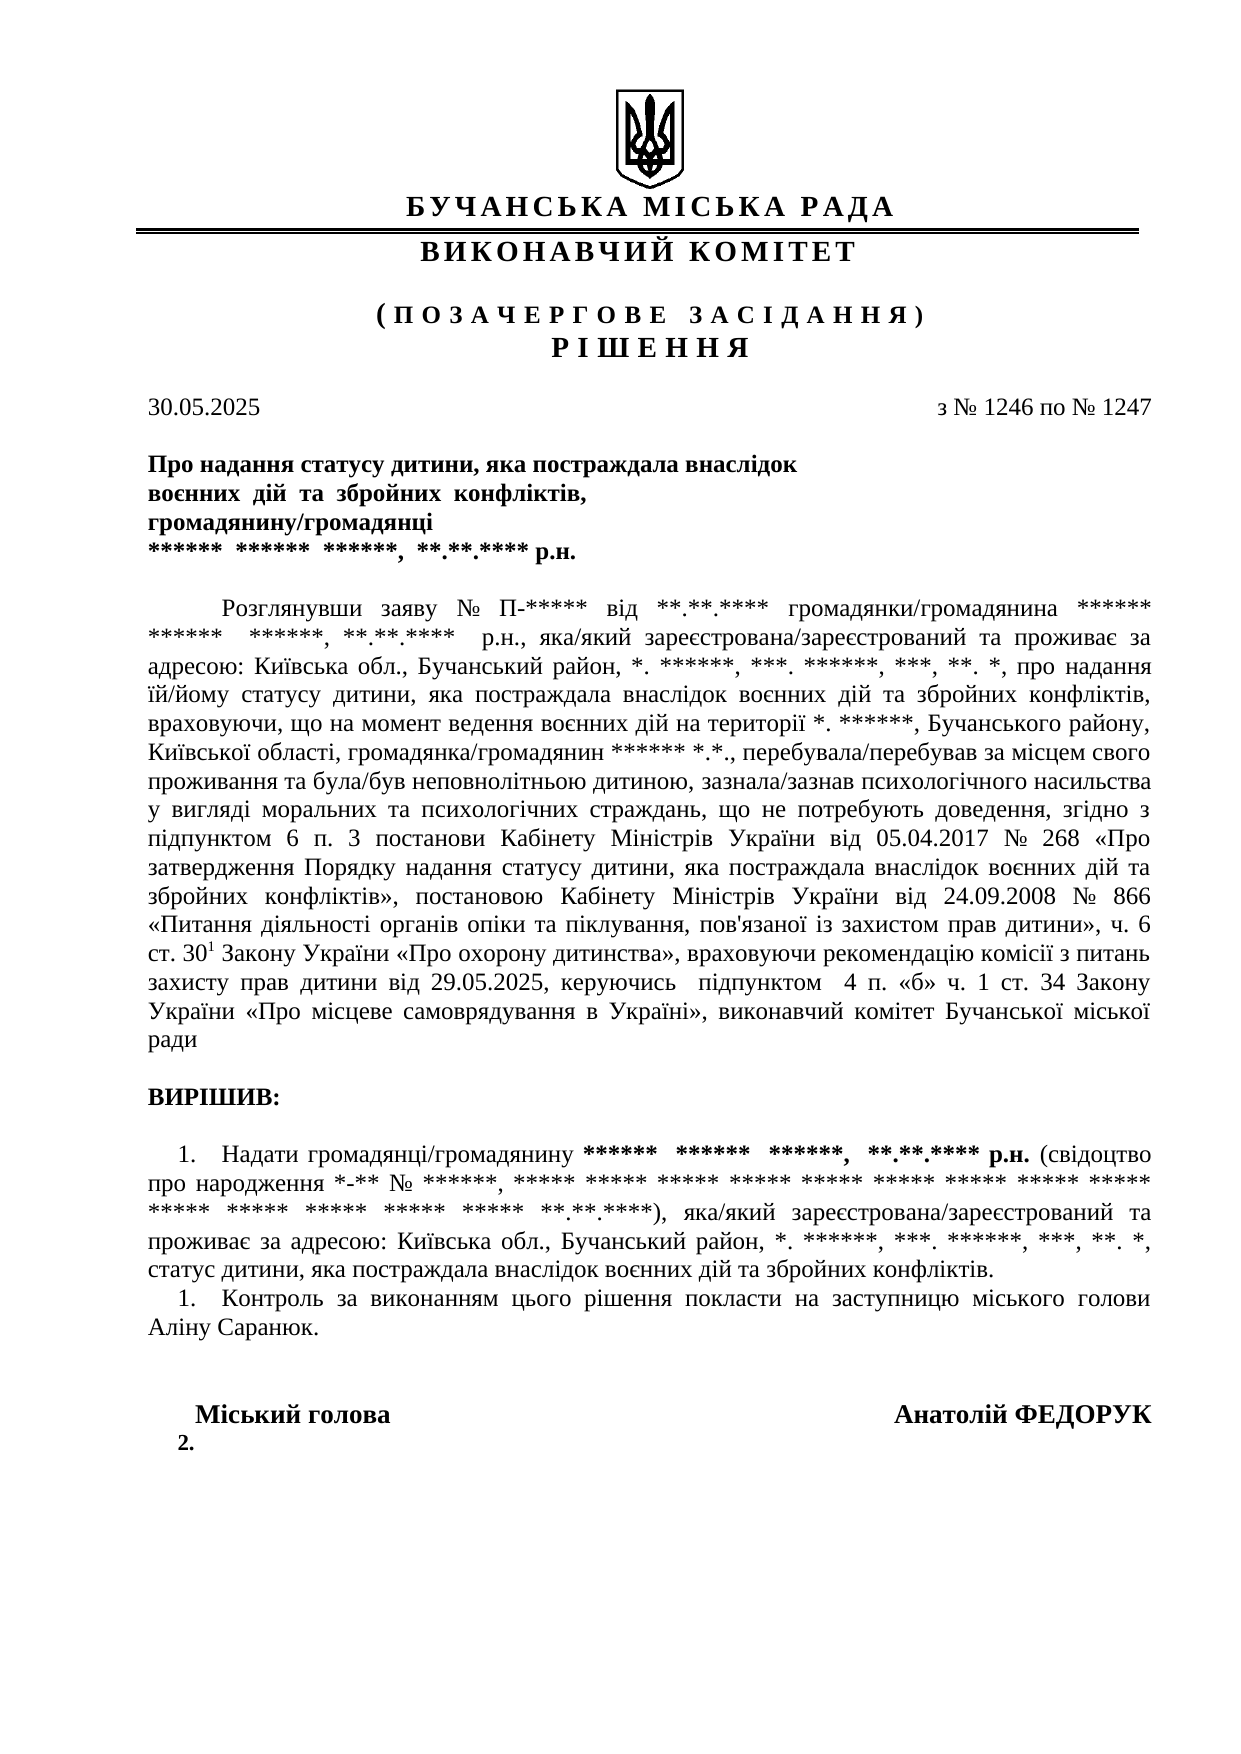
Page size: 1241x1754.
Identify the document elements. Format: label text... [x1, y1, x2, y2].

text Про надання статусу дитини, яка постраждала внаслідок воєнних дій та збройних конфліктів, громадянину/громадянці [148, 449, 812, 536]
picture [614, 88, 685, 189]
text БУЧАНСЬКА МІСЬКА РАДА [148, 189, 1152, 223]
list Контроль за виконанням цього рішення покласти на заступницю міського голови Аліну Саранюк. [148, 1283, 1152, 1341]
text ****** ****** ******, **.**.**** р.н. [148, 536, 812, 564]
table_header з № 1246 по № 1247 [650, 392, 1163, 421]
text РІШЕННЯ [148, 330, 1152, 363]
table_header Міський голова [136, 1398, 649, 1429]
table_header Анатолій ФЕДОРУК [650, 1398, 1163, 1429]
text ВИРІШИВ: [148, 1082, 1152, 1111]
text (ПОЗАЧЕРГОВЕ ЗАСІДАННЯ) [148, 296, 1152, 330]
table_header 30.05.2025 [136, 392, 649, 421]
list Надати громадянці/громадянину ****** ****** ******, **.**.**** р.н. (свідоцтво про народження *-** № ******, ***** ***** ***** ***** ***** ***** ***** ***** ***** ***** ***** ***** ***** ***** **.**.****), яка/який зареєстрована/зареєстрований та проживає за адресою: Київська обл., Бучанський район, *. ******, ***. ******, ***, **. *, статус дитини, яка постраждала внаслідок воєнних дій та збройних конфліктів. [148, 1139, 1152, 1283]
table_header ВИКОНАВЧИЙ КОМІТЕТ [136, 234, 1139, 296]
text Розглянувши заяву № П-***** від **.**.**** громадянки/громадянина ****** ****** ******, **.**.**** р.н., яка/який зареєстрована/зареєстрований та проживає за адресою: Київська обл., Бучанський район, *. ******, ***. ******, ***, **. *, про надання їй/йому статусу дитини, яка постраждала внаслідок воєнних дій та збройних конфліктів, враховуючи, що на момент ведення воєнних дій на території *. ******, Бучанського району, Київської області, громадянка/громадянин ****** *.*., перебувала/перебував за місцем свого проживання та була/був неповнолітньою дитиною, зазнала/зазнав психологічного насильства у вигляді моральних та психологічних страждань, що не потребують доведення, згідно з підпунктом 6 п. 3 постанови Кабінету Міністрів України від 05.04.2017 № 268 «Про затвердження Порядку надання статусу дитини, яка постраждала внаслідок воєнних дій та збройних конфліктів», постановою Кабінету Міністрів України від 24.09.2008 № 866 «Питання діяльності органів опіки та піклування, пов'язаної із захистом прав дитини», ч. 6 ст. 301 Закону України «Про охорону дитинства», враховуючи рекомендацію комісії з питань захисту прав дитини від 29.05.2025, керуючись підпунктом 4 п. «б» ч. 1 ст. 34 Закону України «Про місцеве самоврядування в Україні», виконавчий комітет Бучанської міської ради [148, 593, 1152, 1053]
